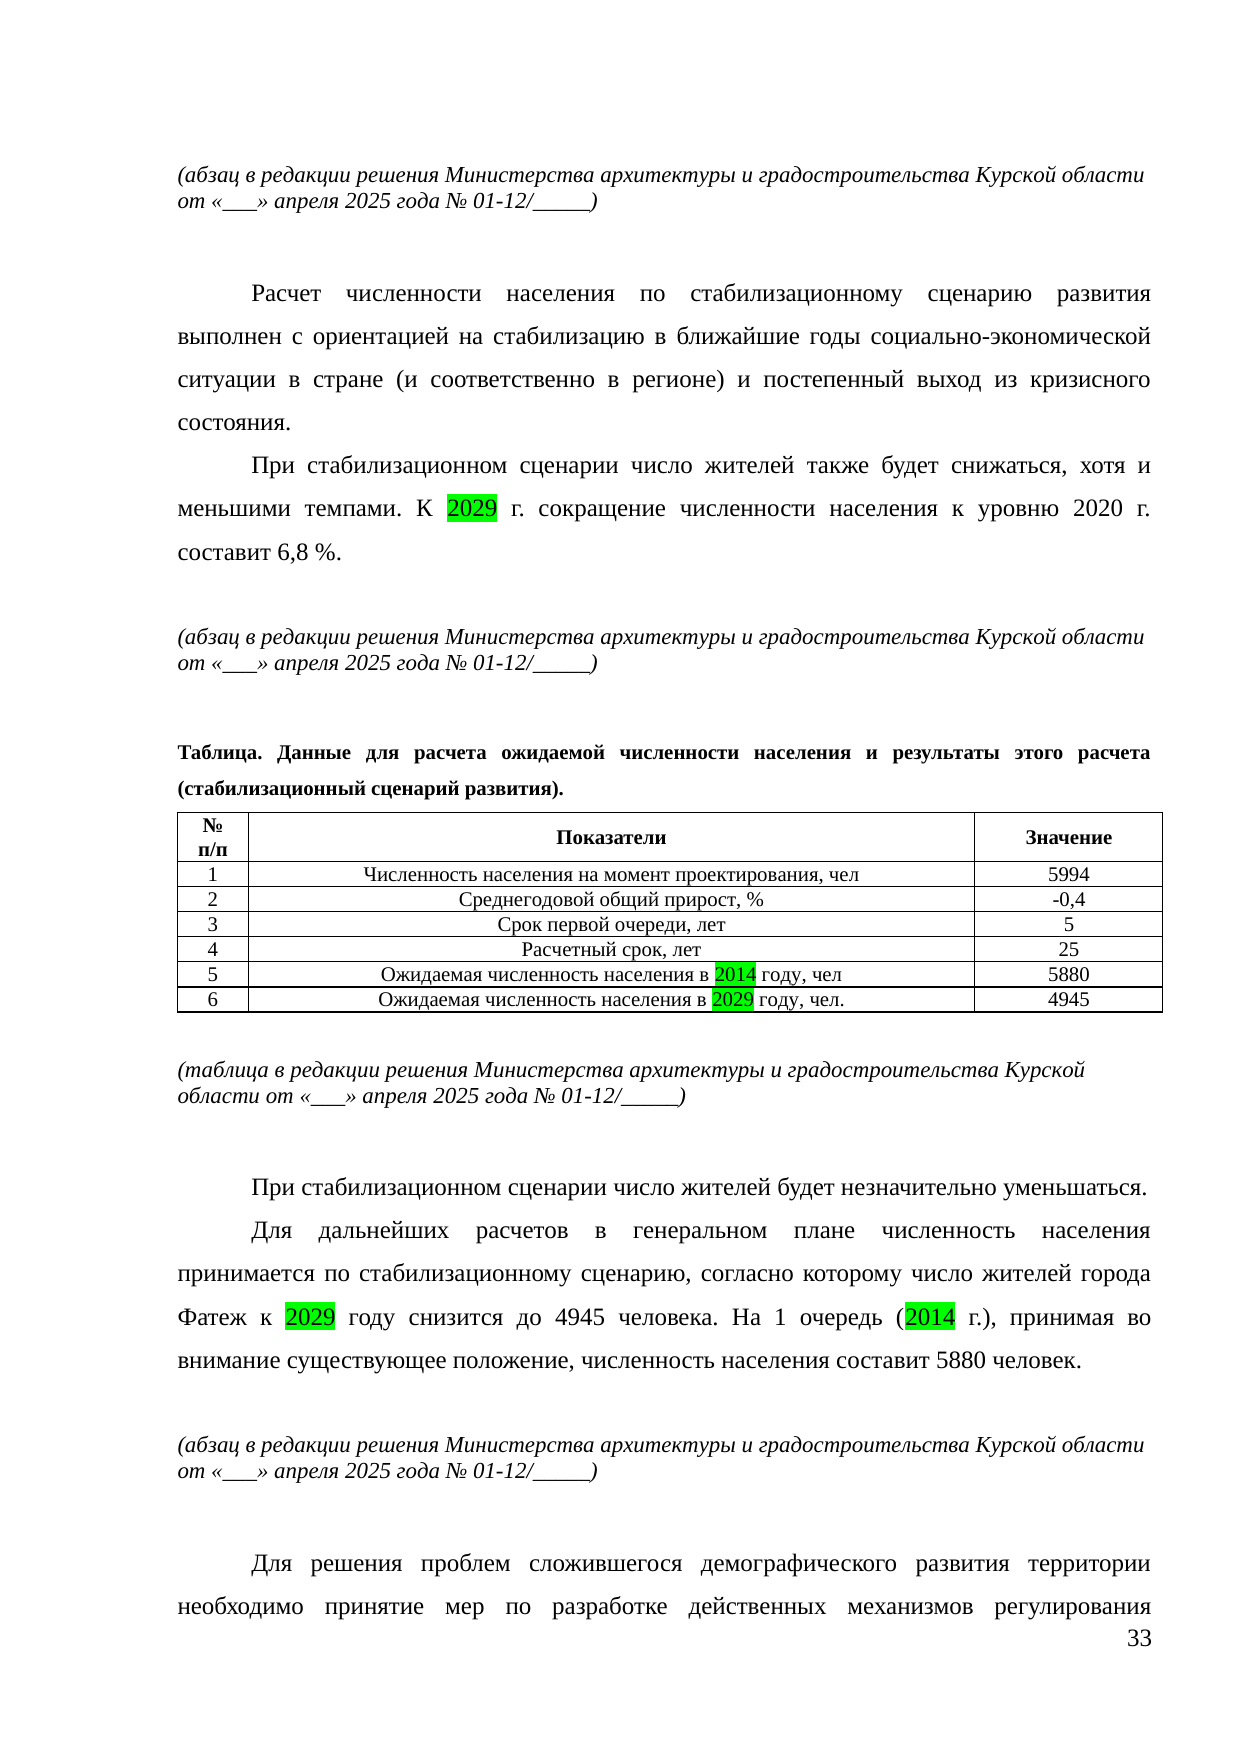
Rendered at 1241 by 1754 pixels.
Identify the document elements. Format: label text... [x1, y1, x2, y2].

text Для дальнейших расчетов в генеральном плане численность населения принимается по стабилизационному сценарию, согласно которому число жителей города Фатеж к 2029 году снизится до 4945 человека. На 1 очередь (2014 г.), принимая во внимание существующее положение, численность населения составит 5880 человек. [177, 1215, 1152, 1373]
table_cell 6 [178, 988, 248, 1011]
table_cell Среднегодовой общий прирост, % [249, 887, 974, 911]
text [177, 1548, 1152, 1619]
table_cell Численность населения на момент проектирования, чел [249, 862, 974, 886]
text (абзац в редакции решения Министерства архитектуры и градостроительства Курской области от «___» апреля 2025 года № 01-12/_____) [177, 623, 1152, 676]
table_cell -0,4 [975, 887, 1162, 911]
text При стабилизационном сценарии число жителей будет незначительно уменьшаться. [177, 1172, 1152, 1201]
table_cell 3 [178, 912, 248, 936]
table_cell 2 [178, 887, 248, 911]
text (таблица в редакции решения Министерства архитектуры и градостроительства Курской области от «___» апреля 2025 года № 01-12/_____) [177, 1056, 1152, 1108]
table_cell 5 [975, 912, 1162, 936]
table_cell 4945 [975, 988, 1162, 1011]
table_cell Ожидаемая численность населения в 2014 году, чел [756, 962, 974, 986]
text (абзац в редакции решения Министерства архитектуры и градостроительства Курской области от «___» апреля 2025 года № 01-12/_____) [177, 1431, 1152, 1484]
table_cell 4 [178, 937, 248, 961]
table_cell Расчетный срок, лет [249, 937, 974, 961]
table_cell Ожидаемая численность населения в 2014 году, чел [249, 962, 715, 986]
table_cell 25 [975, 937, 1162, 961]
table_header Значение [975, 813, 1162, 861]
table_cell Ожидаемая численность населения в 2029 году, чел. [754, 988, 974, 1011]
table_cell 5880 [975, 962, 1162, 986]
table_header Показатели [249, 813, 974, 861]
text При стабилизационном сценарии число жителей также будет снижаться, хотя и меньшими темпами. К 2029 г. сокращение численности населения к уровню 2020 г. составит 6,8 %. [177, 450, 1152, 565]
text Расчет численности населения по стабилизационному сценарию развития выполнен с ориентацией на стабилизацию в ближайшие годы социально-экономической ситуации в стране (и соответственно в регионе) и постепенный выход из кризисного состояния. [177, 278, 1152, 436]
table_header № п/п [178, 813, 248, 861]
table_cell Ожидаемая численность населения в 2029 году, чел. [249, 988, 712, 1011]
text (абзац в редакции решения Министерства архитектуры и градостроительства Курской области от «___» апреля 2025 года № 01-12/_____) [177, 161, 1152, 214]
table_cell 5994 [975, 862, 1162, 886]
table_cell 5 [178, 962, 248, 986]
table_cell Срок первой очереди, лет [249, 912, 974, 936]
text Таблица. Данные для расчета ожидаемой численности населения и результаты этого расчета (стабилизационный сценарий развития). [177, 739, 1152, 800]
table_cell 1 [178, 862, 248, 886]
